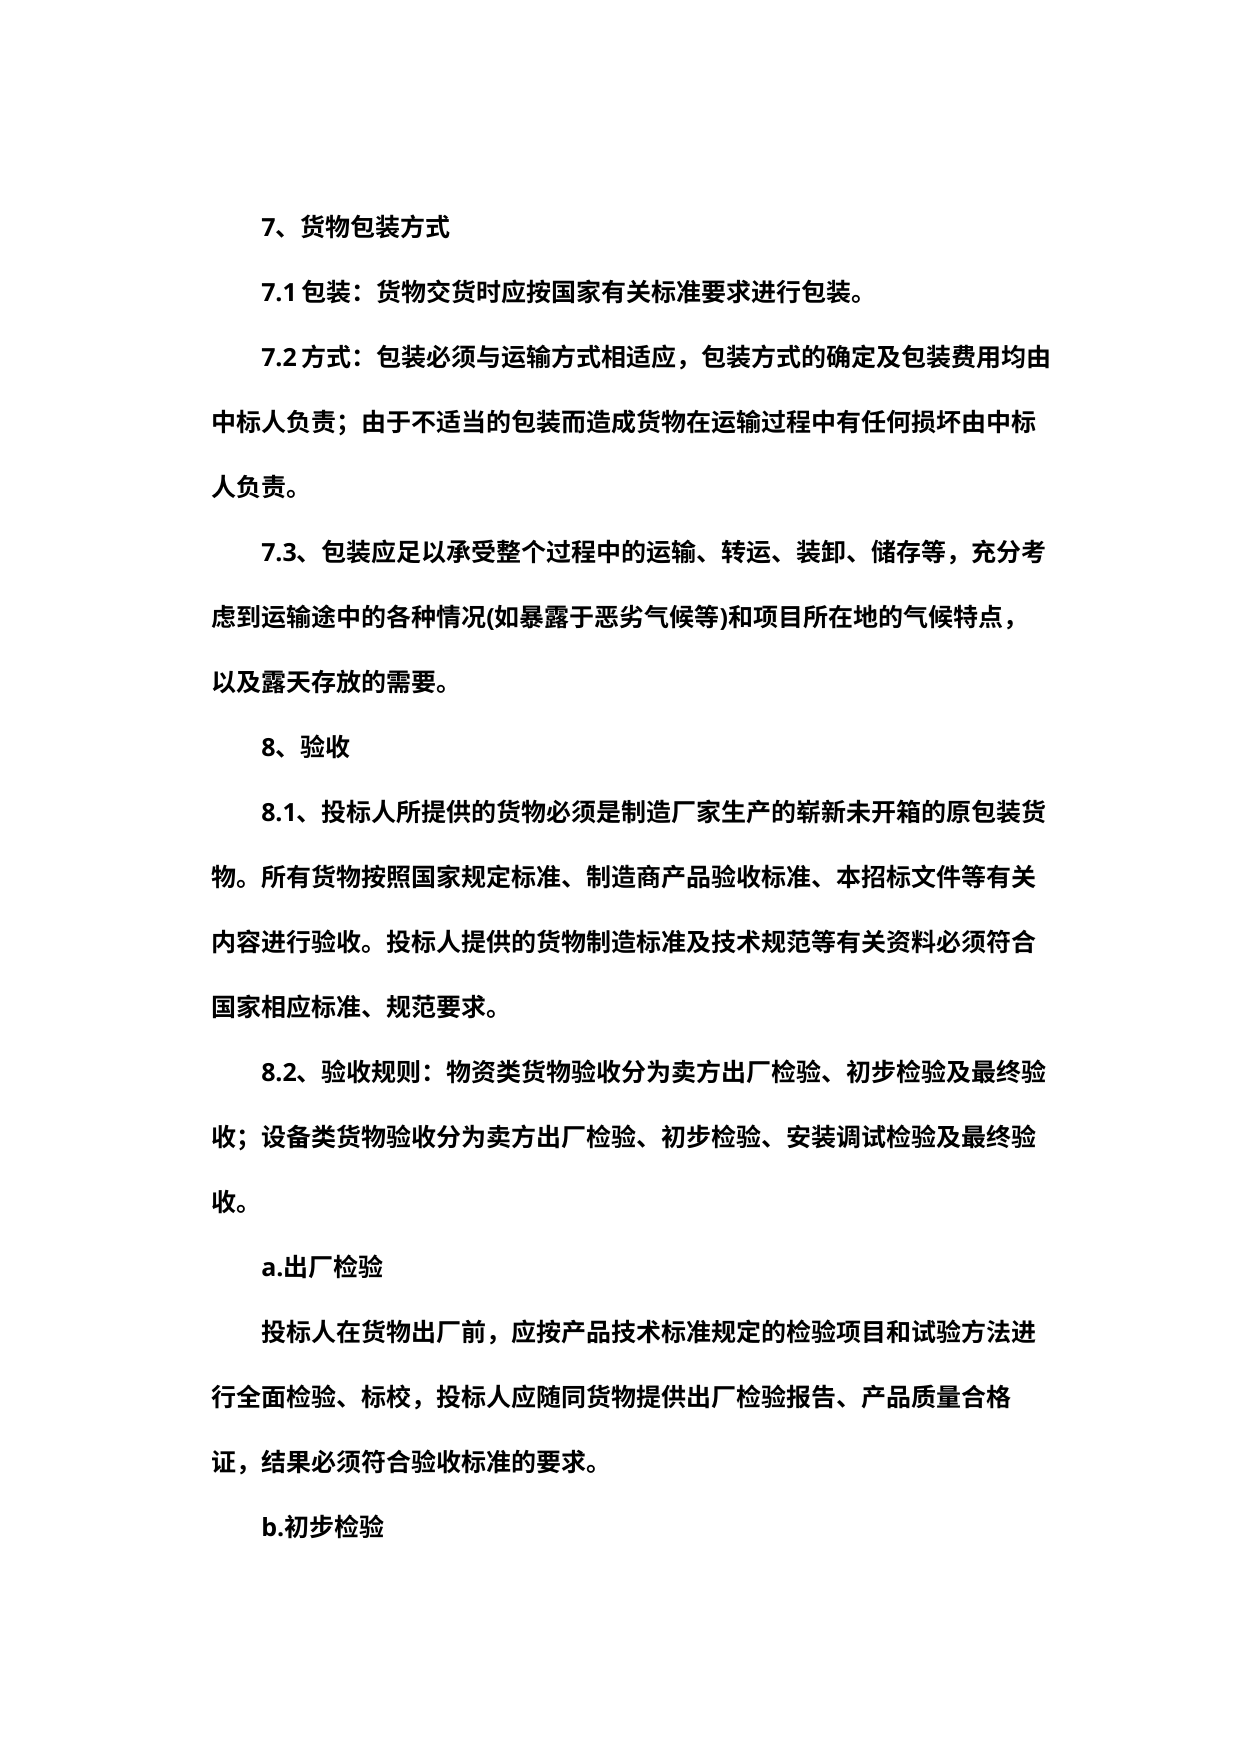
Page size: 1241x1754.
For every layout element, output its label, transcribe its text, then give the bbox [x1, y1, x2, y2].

text a.出厂检验 [211, 1234, 1053, 1299]
text 7.1包装：货物交货时应按国家有关标准要求进行包装。 [211, 259, 1053, 324]
text 7、货物包装方式 [211, 194, 1053, 259]
text 7.2方式：包装必须与运输方式相适应，包装方式的确定及包装费用均由中标人负责；由于不适当的包装而造成货物在运输过程中有任何损坏由中标人负责。 [211, 324, 1053, 519]
text 8.1、投标人所提供的货物必须是制造厂家生产的崭新未开箱的原包装货物。所有货物按照国家规定标准、制造商产品验收标准、本招标文件等有关内容进行验收。投标人提供的货物制造标准及技术规范等有关资料必须符合国家相应标准、规范要求。 [211, 779, 1053, 1039]
text 投标人在货物出厂前，应按产品技术标准规定的检验项目和试验方法进行全面检验、标校，投标人应随同货物提供出厂检验报告、产品质量合格证，结果必须符合验收标准的要求。 [211, 1299, 1053, 1494]
text b.初步检验 [211, 1494, 1053, 1559]
text 8.2、验收规则：物资类货物验收分为卖方出厂检验、初步检验及最终验收；设备类货物验收分为卖方出厂检验、初步检验、安装调试检验及最终验收。 [211, 1039, 1053, 1234]
text 8、验收 [211, 714, 1053, 779]
text 7.3、包装应足以承受整个过程中的运输、转运、装卸、储存等，充分考虑到运输途中的各种情况(如暴露于恶劣气候等)和项目所在地的气候特点，以及露天存放的需要。 [211, 519, 1053, 714]
